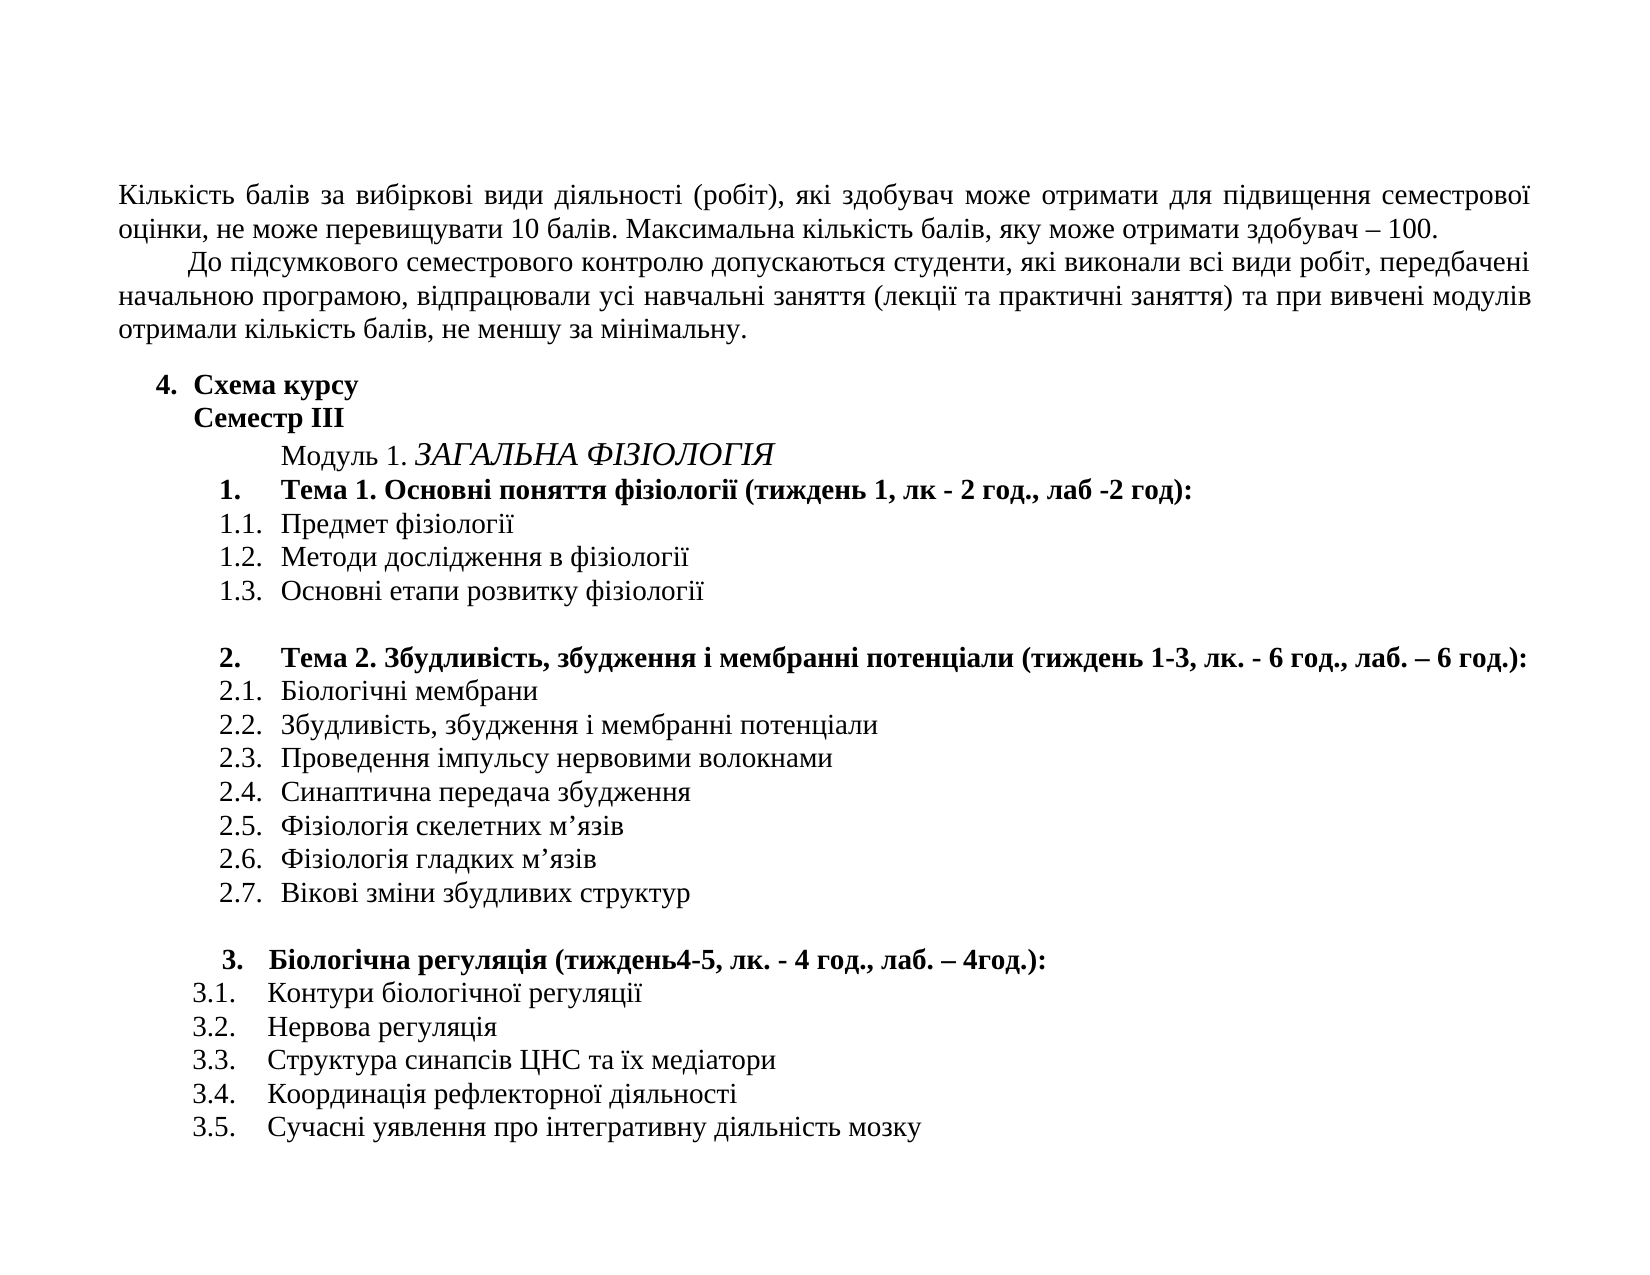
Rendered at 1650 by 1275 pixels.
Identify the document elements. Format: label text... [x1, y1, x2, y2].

list Фізіологія скелетних м’язів [219, 808, 1532, 841]
list Схема курсу [156, 367, 1532, 400]
list Структура синапсів ЦНС та їх медіатори [192, 1042, 1532, 1076]
list Предмет фізіології [219, 506, 1532, 539]
list Нервова регуляція [192, 1009, 1532, 1042]
text До підсумкового семестрового контролю допускаються студенти, які виконали всі види робіт, передбачені начальною програмою, відпрацювали усі навчальні заняття (лекції та практичні заняття) та при вивчені модулів отримали кількість балів, не меншу за мінімальну. [118, 244, 1532, 345]
list Модуль 1. ЗАГАЛЬНА ФІЗІОЛОГІЯ [281, 434, 1532, 472]
list Контури біологічної регуляції [192, 975, 1532, 1009]
list Методи дослідження в фізіології [219, 539, 1532, 573]
list Біологічна регуляція (тиждень4-5, лк. - 4 год., лаб. – 4год.): [222, 942, 1532, 975]
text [118, 177, 1532, 244]
list Основні етапи розвитку фізіології [219, 573, 1532, 606]
list Фізіологія гладких м’язів [219, 841, 1532, 875]
list Біологічні мембрани [219, 673, 1532, 707]
list Вікові зміни збудливих структур [219, 875, 1532, 908]
list Тема 2. Збудливість, збудження і мембранні потенціали (тиждень 1-3, лк. - 6 год., лаб. – 6 год.): [219, 640, 1532, 673]
list Проведення імпульсу нервовими волокнами [219, 741, 1532, 774]
list Синаптична передача збудження [219, 774, 1532, 808]
list Координація рефлекторної діяльності [192, 1076, 1532, 1109]
list Семестр ІІІ [193, 400, 1532, 434]
list Сучасні уявлення про інтегративну діяльність мозку [192, 1109, 1532, 1143]
list Збудливість, збудження і мембранні потенціали [219, 707, 1532, 741]
list Тема 1. Основні поняття фізіології (тиждень 1, лк - 2 год., лаб -2 год): [219, 472, 1532, 506]
